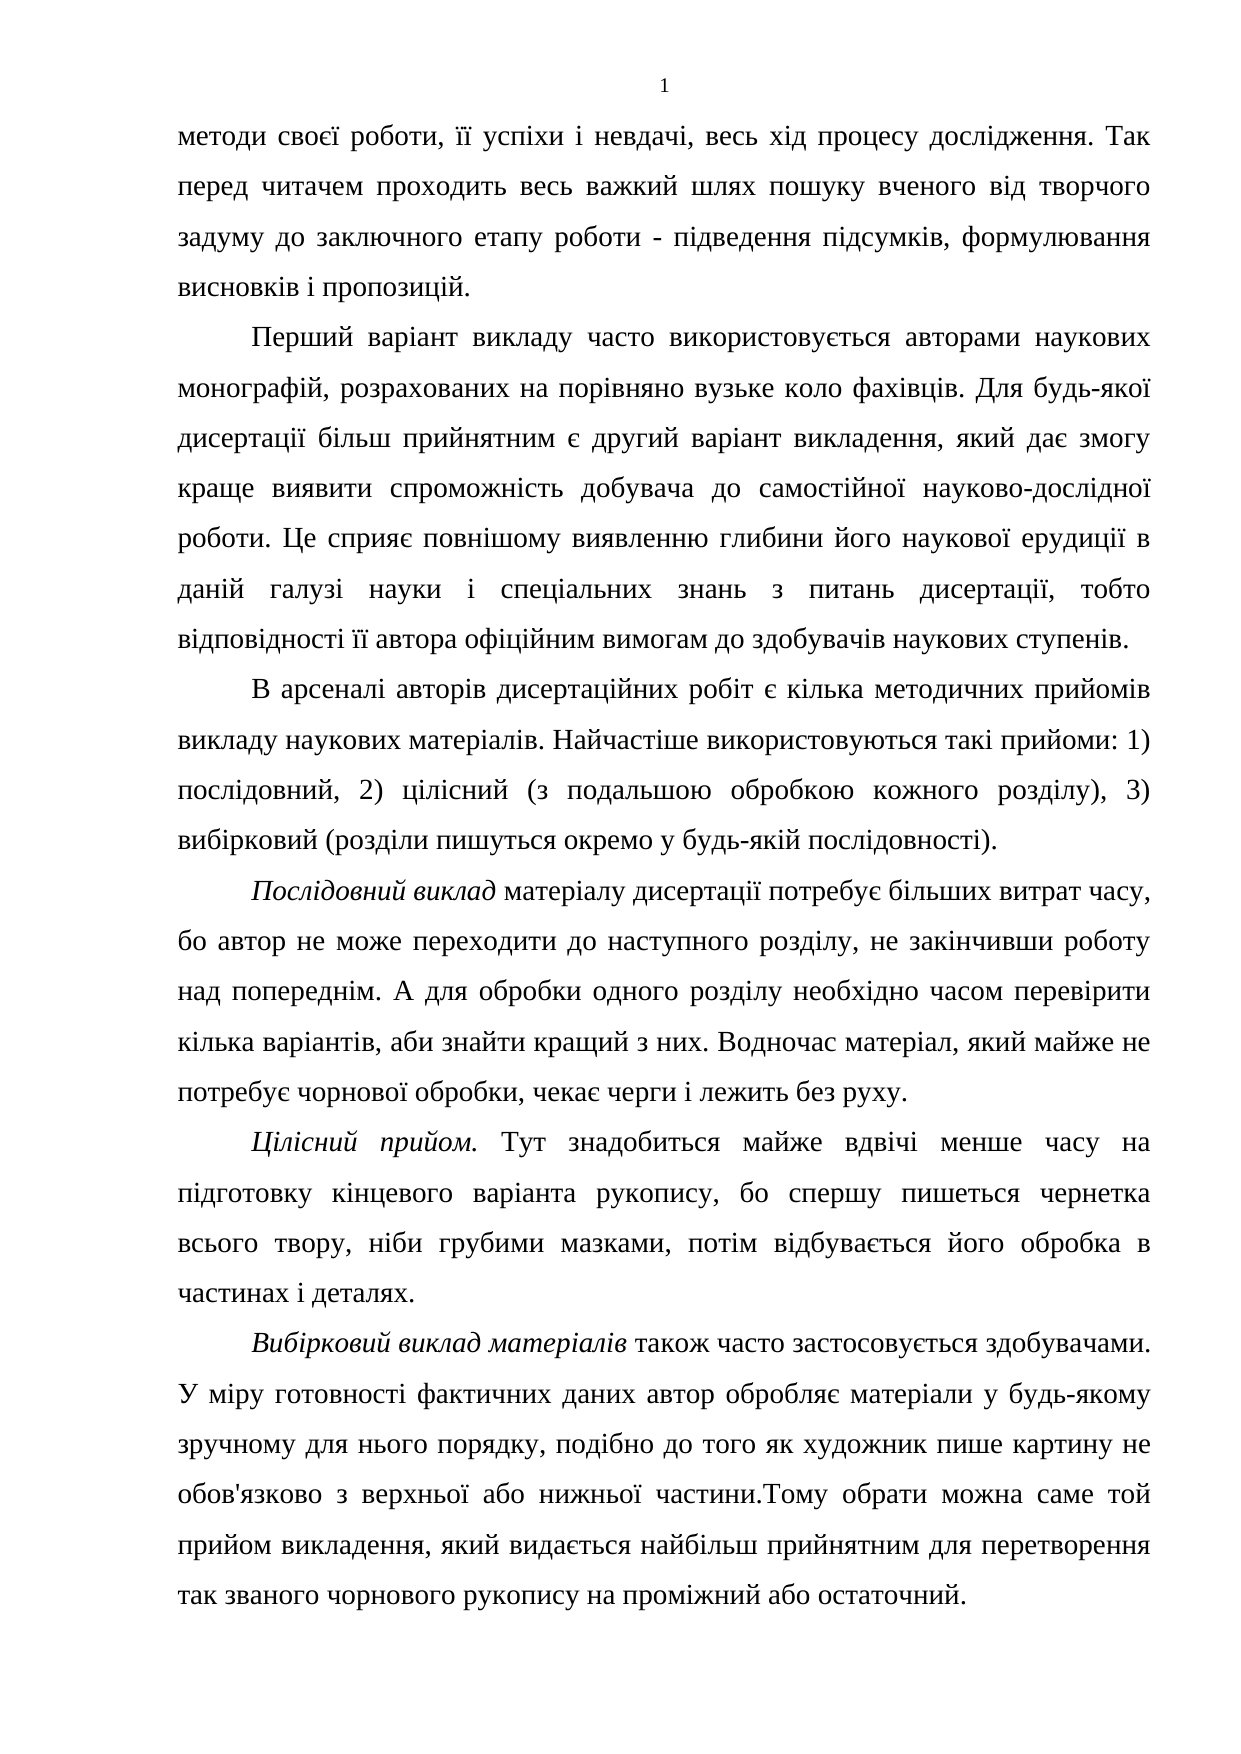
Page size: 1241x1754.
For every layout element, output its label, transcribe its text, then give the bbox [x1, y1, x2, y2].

list Вибірковий виклад матеріалів також часто застосовується здобувачами. У міру готовності фактичних даних автор обробляє матеріали у будь-якому зручному для нього порядку, подібно до того як художник пише картину не обов'язково з верхньої або нижньої частини.Тому обрати можна саме той прийом викладення, який видається найбільш прийнятним для перетворення так званого чорнового рукопису на проміжний або остаточний. [177, 1326, 1152, 1611]
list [177, 118, 1152, 303]
list Цілісний прийом. Тут знадобиться майже вдвічі менше часу на підготовку кінцевого варіанта рукопису, бо спершу пишеться чернетка всього твору, ніби грубими мазками, потім відбувається його обробка в частинах і деталях. [177, 1124, 1152, 1309]
list Перший варіант викладу часто використовується авторами наукових монографій, розрахованих на порівняно вузьке коло фахівців. Для будь-якої дисертації більш прийнятним є другий варіант викладення, який дає змогу краще виявити спроможність добувача до самостійної науково-дослідної роботи. Це сприяє повнішому виявленню глибини його наукової ерудиції в даній галузі науки і спеціальних знань з питань дисертації, тобто відповідності її автора офіційним вимогам до здобувачів наукових ступенів. [177, 319, 1152, 655]
list В арсеналі авторів дисертаційних робіт є кілька методичних прийомів викладу наукових матеріалів. Найчастіше використовуються такі прийоми: 1) послідовний, 2) цілісний (з подальшою обробкою кожного розділу), 3) вибірковий (розділи пишуться окремо у будь-якій послідовності). [177, 672, 1152, 856]
list Послідовний виклад матеріалу дисертації потребує більших витрат часу, бо автор не може переходити до наступного розділу, не закінчивши роботу над попереднім. А для обробки одного розділу необхідно часом перевірити кілька варіантів, аби знайти кращий з них. Водночас матеріал, який майже не потребує чорнової обробки, чекає черги і лежить без руху. [177, 873, 1152, 1108]
